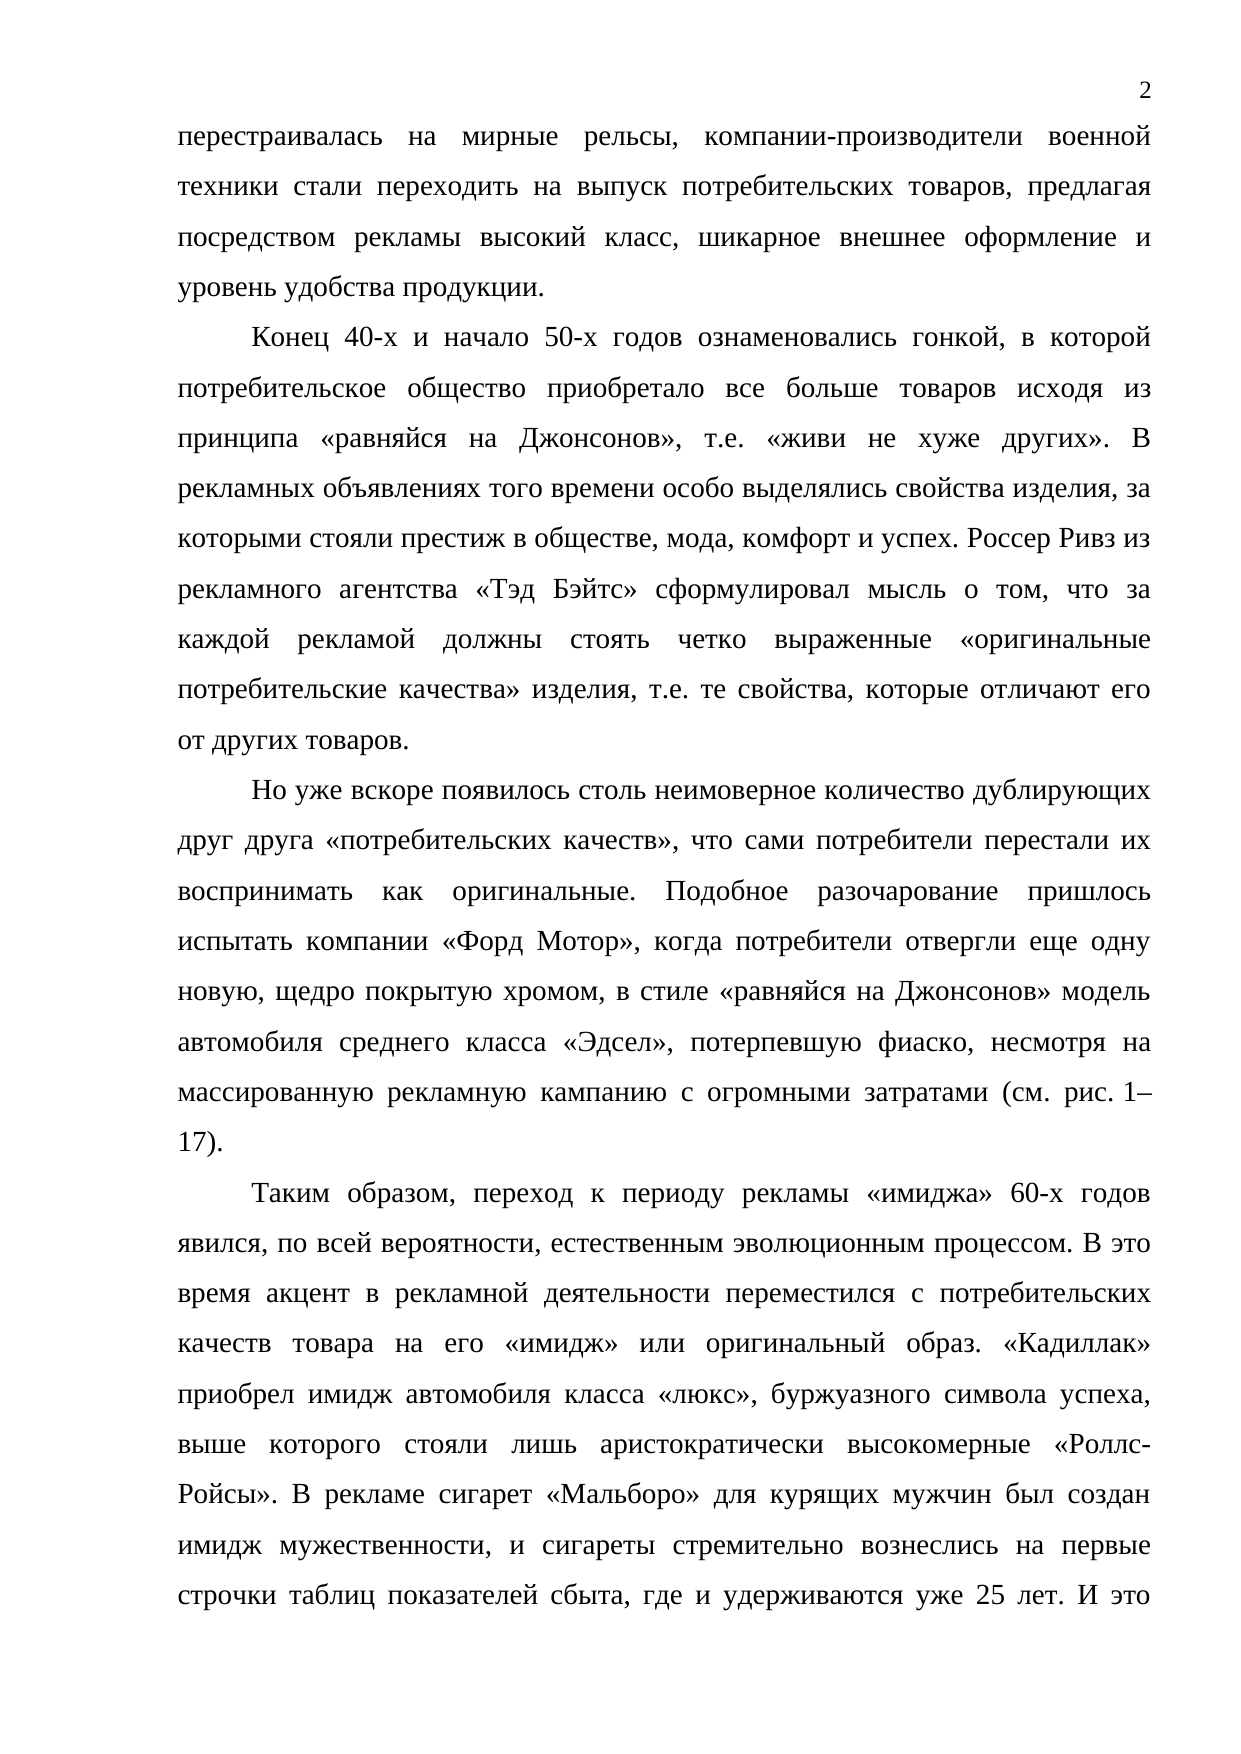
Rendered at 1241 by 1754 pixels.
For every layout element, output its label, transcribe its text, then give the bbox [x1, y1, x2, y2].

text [177, 118, 1152, 303]
text Конец 40-х и начало 50-х годов ознаменовались гонкой, в которой потребительское общество приобретало все больше товаров исходя из принципа «равняйся на Джонсонов», т.е. «живи не хуже других». В рекламных объявлениях того времени особо выделялись свойства изделия, за которыми стояли престиж в обществе, мода, комфорт и успех. Россер Ривз из рекламного агентства «Тэд Бэйтс» сформулировал мысль о том, что за каждой рекламой должны стоять четко выраженные «оригинальные потребительские качества» изделия, т.е. те свойства, которые отличают его от других товаров. [177, 319, 1152, 755]
text Но уже вскоре появилось столь неимоверное количество дублирующих друг друга «потребительских качеств», что сами потребители перестали их воспринимать как оригинальные. Подобное разочарование пришлось испытать компании «Форд Мотор», когда потребители отвергли еще одну новую, щедро покрытую хромом, в стиле «равняйся на Джонсонов» модель автомобиля среднего класса «Эдсел», потерпевшую фиаско, несмотря на массированную рекламную кампанию с огромными затратами (см. рис. 1–17). [177, 772, 1152, 1158]
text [177, 1175, 1152, 1611]
